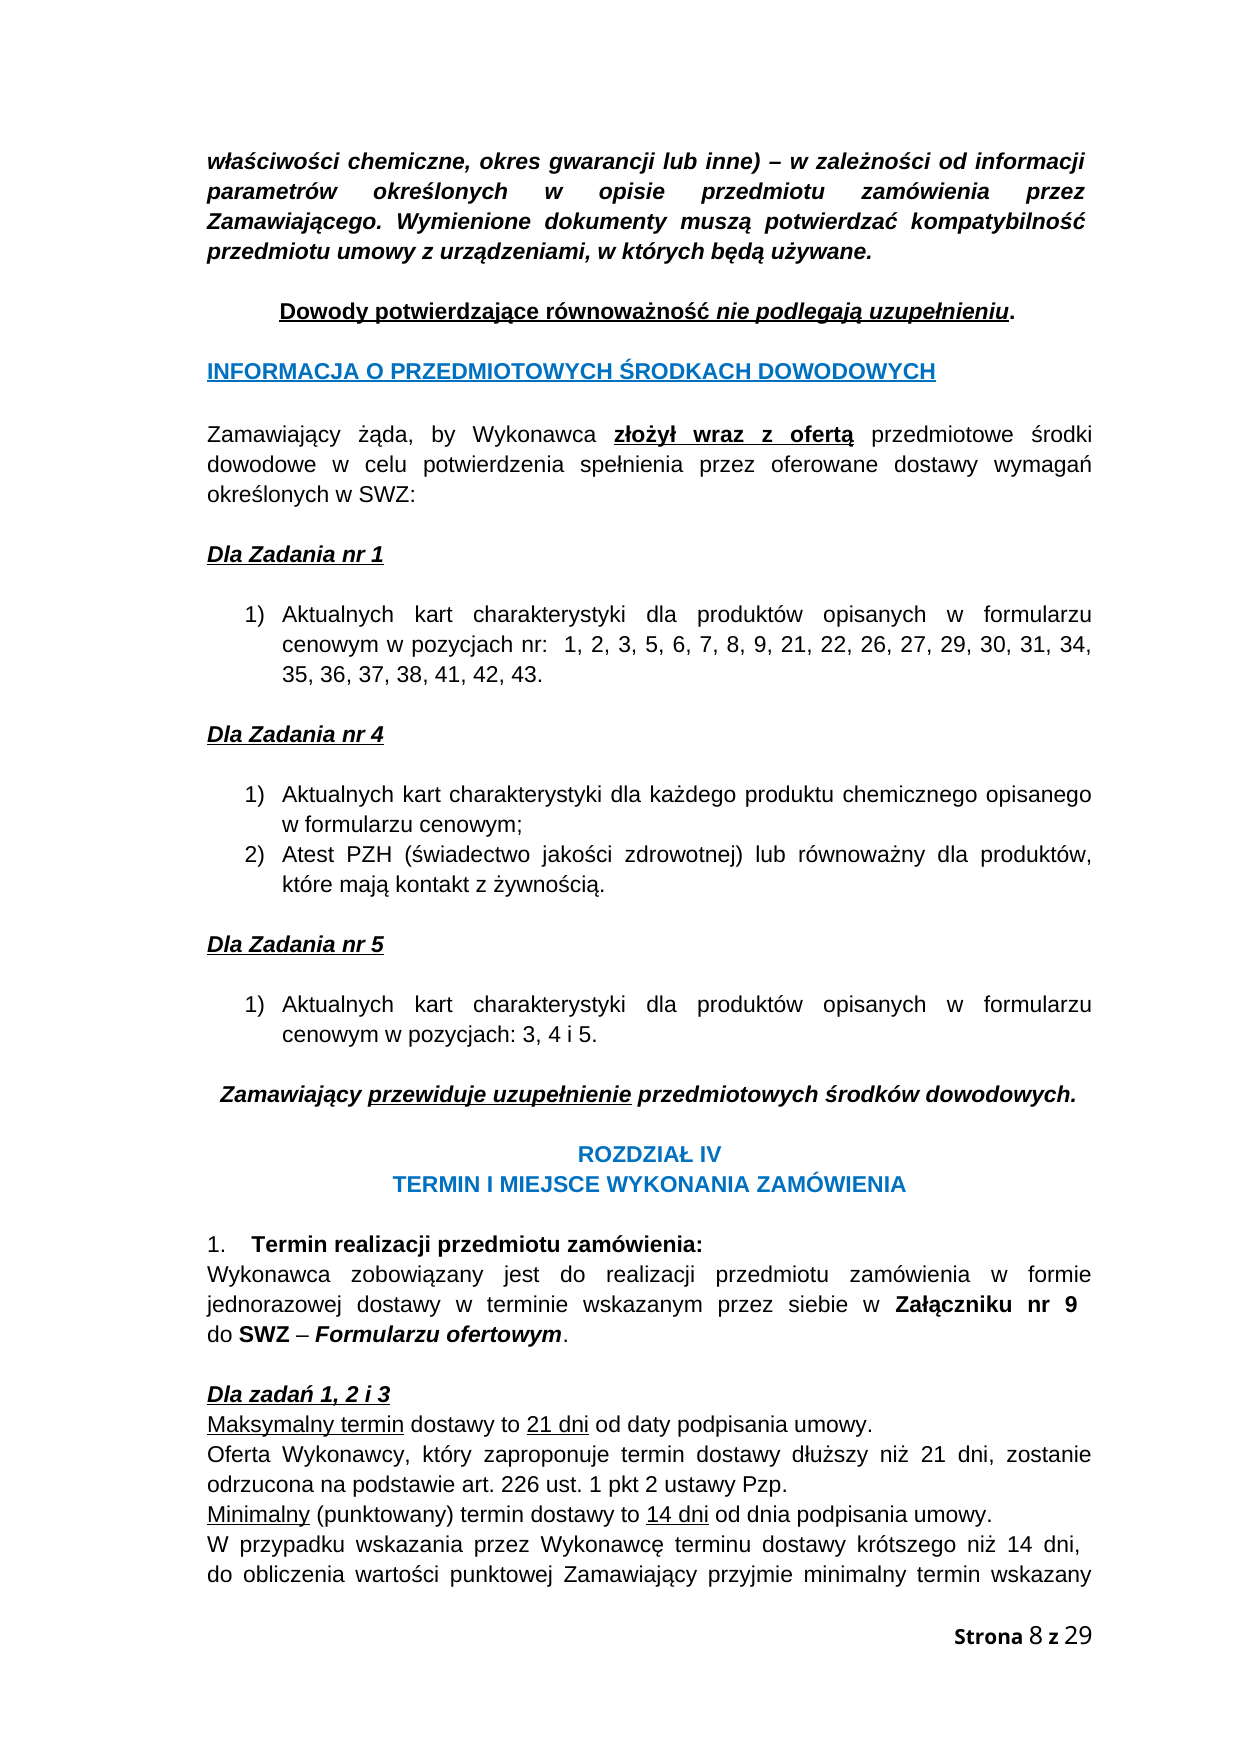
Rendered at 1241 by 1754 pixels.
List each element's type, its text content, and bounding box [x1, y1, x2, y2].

list Aktualnych kart charakterystyki dla każdego produktu chemicznego opisanego w formularzu cenowym; [244, 781, 1092, 837]
list Wykonawca zobowiązany jest do realizacji przedmiotu zamówienia w formie jednorazowej dostawy w terminie wskazanym przez siebie w Załączniku nr 9 do SWZ – Formularzu ofertowym. [207, 1261, 1093, 1347]
text INFORMACJA O PRZEDMIOTOWYCH ŚRODKACH DOWODOWYCH [207, 358, 1092, 417]
text Oferta Wykonawcy, który zaproponuje termin dostawy dłuższy niż 21 dni, zostanie odrzucona na podstawie art. 226 ust. 1 pkt 2 ustawy Pzp. [207, 1441, 1092, 1497]
list Aktualnych kart charakterystyki dla produktów opisanych w formularzu cenowym w pozycjach nr: 1, 2, 3, 5, 6, 7, 8, 9, 21, 22, 26, 27, 29, 30, 31, 34, 35, 36, 37, 38, 41, 42, 43. [244, 601, 1092, 687]
list Atest PZH (świadectwo jakości zdrowotnej) lub równoważny dla produktów, które mają kontakt z żywnością. [244, 841, 1092, 897]
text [207, 1531, 1092, 1587]
text Dla Zadania nr 5 [207, 931, 1092, 957]
text Dla zadań 1, 2 i 3 [207, 1381, 1092, 1407]
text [207, 148, 1088, 264]
text Zamawiający przewiduje uzupełnienie przedmiotowych środków dowodowych. [207, 1081, 1092, 1107]
list Aktualnych kart charakterystyki dla produktów opisanych w formularzu cenowym w pozycjach: 3, 4 i 5. [244, 991, 1092, 1047]
text Dla Zadania nr 1 [207, 541, 1092, 567]
text Zamawiający żąda, by Wykonawca złożył wraz z ofertą przedmiotowe środki dowodowe w celu potwierdzenia spełnienia przez oferowane dostawy wymagań określonych w SWZ: [207, 421, 1092, 507]
title ROZDZIAŁ IV [207, 1141, 1092, 1167]
text Dla Zadania nr 4 [207, 721, 1092, 747]
text Dowody potwierdzające równoważność nie podlegają uzupełnieniu. [207, 298, 1088, 324]
subtitle TERMIN I MIEJSCE WYKONANIA ZAMÓWIENIA [207, 1171, 1092, 1197]
list Termin realizacji przedmiotu zamówienia: [207, 1231, 1092, 1257]
text Maksymalny termin dostawy to 21 dni od daty podpisania umowy. [207, 1411, 1092, 1437]
text Minimalny (punktowany) termin dostawy to 14 dni od dnia podpisania umowy. [207, 1501, 1092, 1527]
